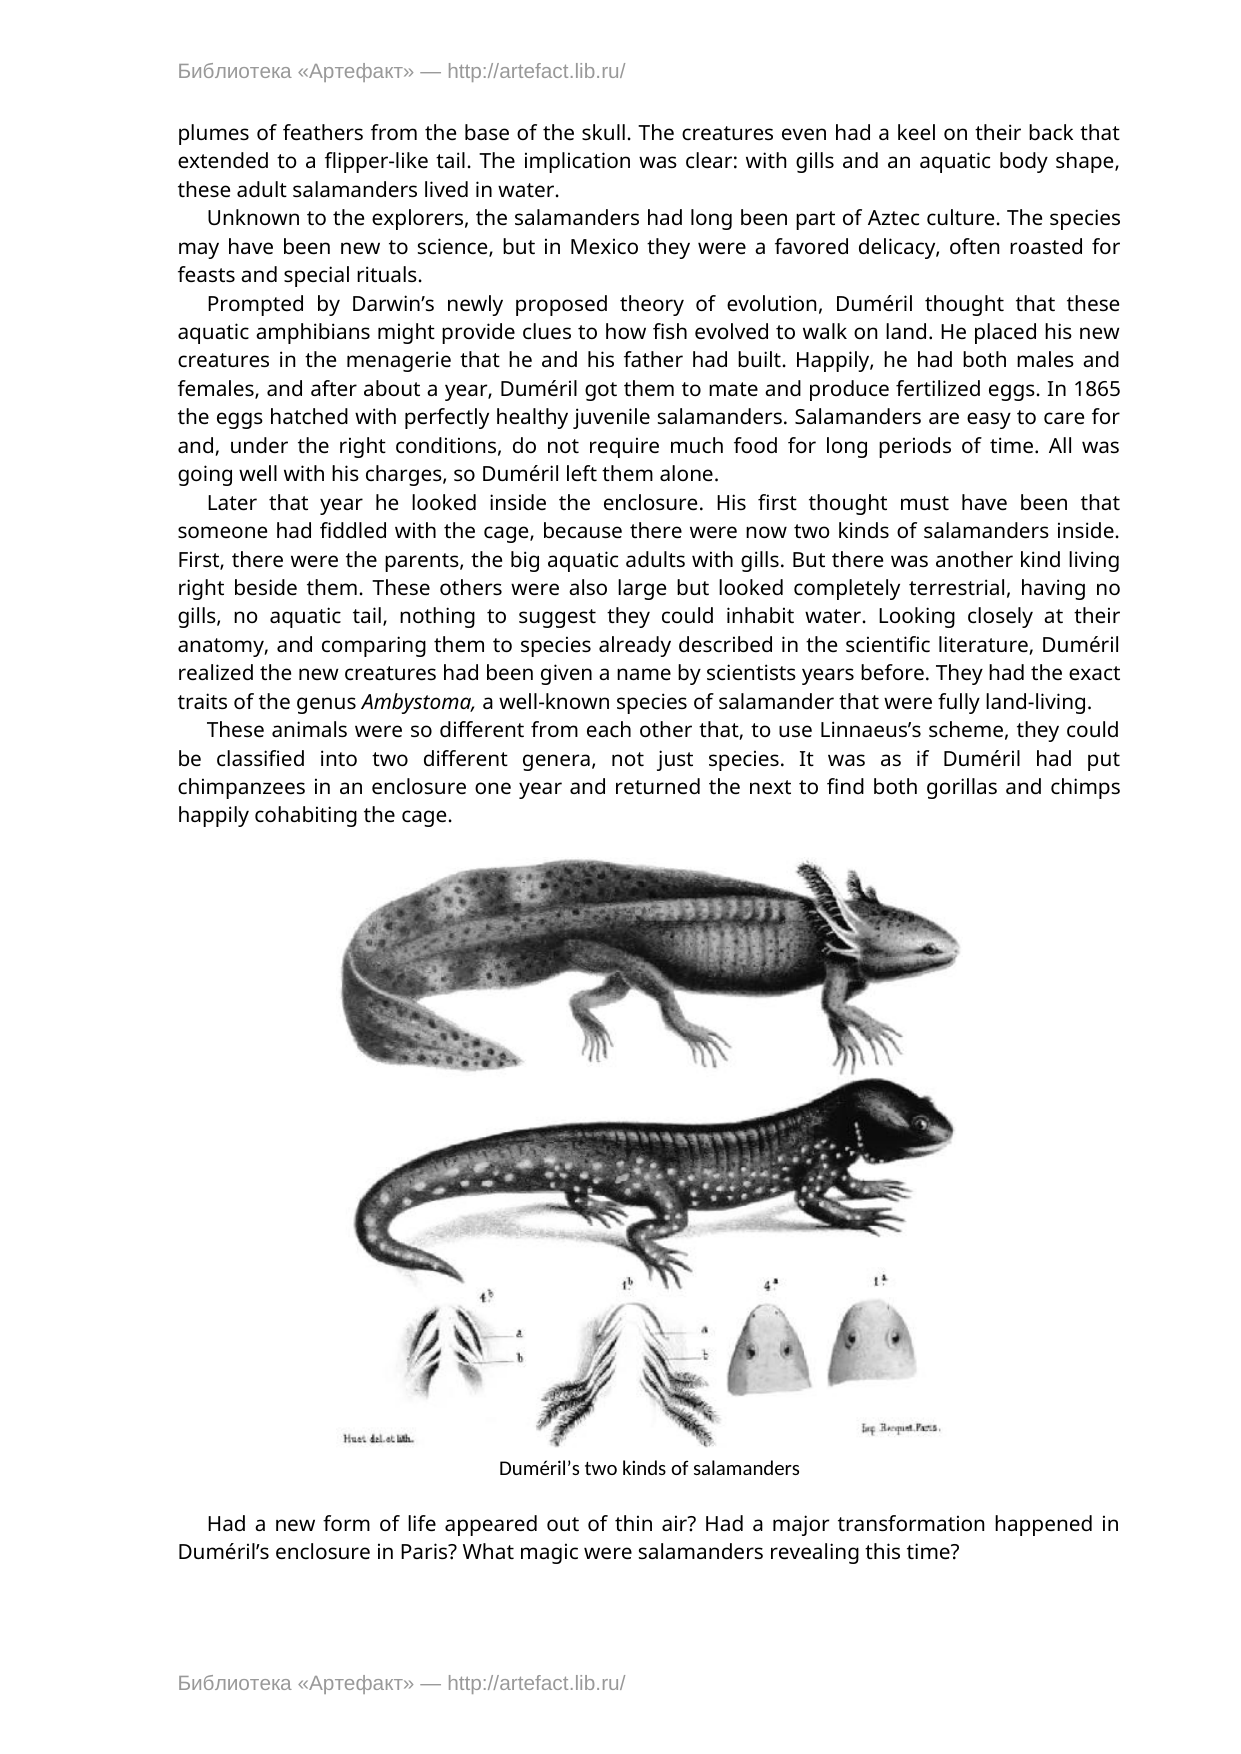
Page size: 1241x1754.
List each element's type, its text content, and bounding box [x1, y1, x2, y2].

text Had a new form of life appeared out of thin air? Had a major transformation happened in Duméril’s enclosure in Paris? What magic were salamanders revealing this time? [177, 1509, 1122, 1566]
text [177, 118, 1122, 203]
text Later that year he looked inside the enclosure. His first thought must have been that someone had fiddled with the cage, because there were now two kinds of salamanders inside. First, there were the parents, the big aquatic adults with gills. But there was another kind living right beside them. These others were also large but looked completely terrestrial, having no gills, no aquatic tail, nothing to suggest they could inhabit water. Looking closely at their anatomy, and comparing them to species already described in the scientific literature, Duméril realized the new creatures had been given a name by scientists years before. They had the exact traits of the genus Ambystoma, a well-known species of salamander that were fully land-living. [177, 488, 1122, 715]
text Unknown to the explorers, the salamanders had long been part of Aztec culture. The species may have been new to science, but in Mexico they were a favored delicacy, often roasted for feasts and special rituals. [177, 203, 1122, 289]
text These animals were so different from each other that, to use Linnaeus’s scheme, they could be classified into two different genera, not just species. It was as if Duméril had put chimpanzees in an enclosure one year and returned the next to find both gorillas and chimps happily cohabiting the cage. [177, 715, 1122, 829]
text Duméril’s two kinds of salamanders [177, 1455, 1122, 1480]
text Prompted by Darwin’s newly proposed theory of evolution, Duméril thought that these aquatic amphibians might provide clues to how fish evolved to walk on land. He placed his new creatures in the menagerie that he and his father had built. Happily, he had both males and females, and after about a year, Duméril got them to mate and produce fertilized eggs. In 1865 the eggs hatched with perfectly healthy juvenile salamanders. Salamanders are easy to care for and, under the right conditions, do not require much food for long periods of time. All was going well with his charges, so Duméril left them alone. [177, 289, 1122, 488]
picture [336, 857, 963, 1455]
